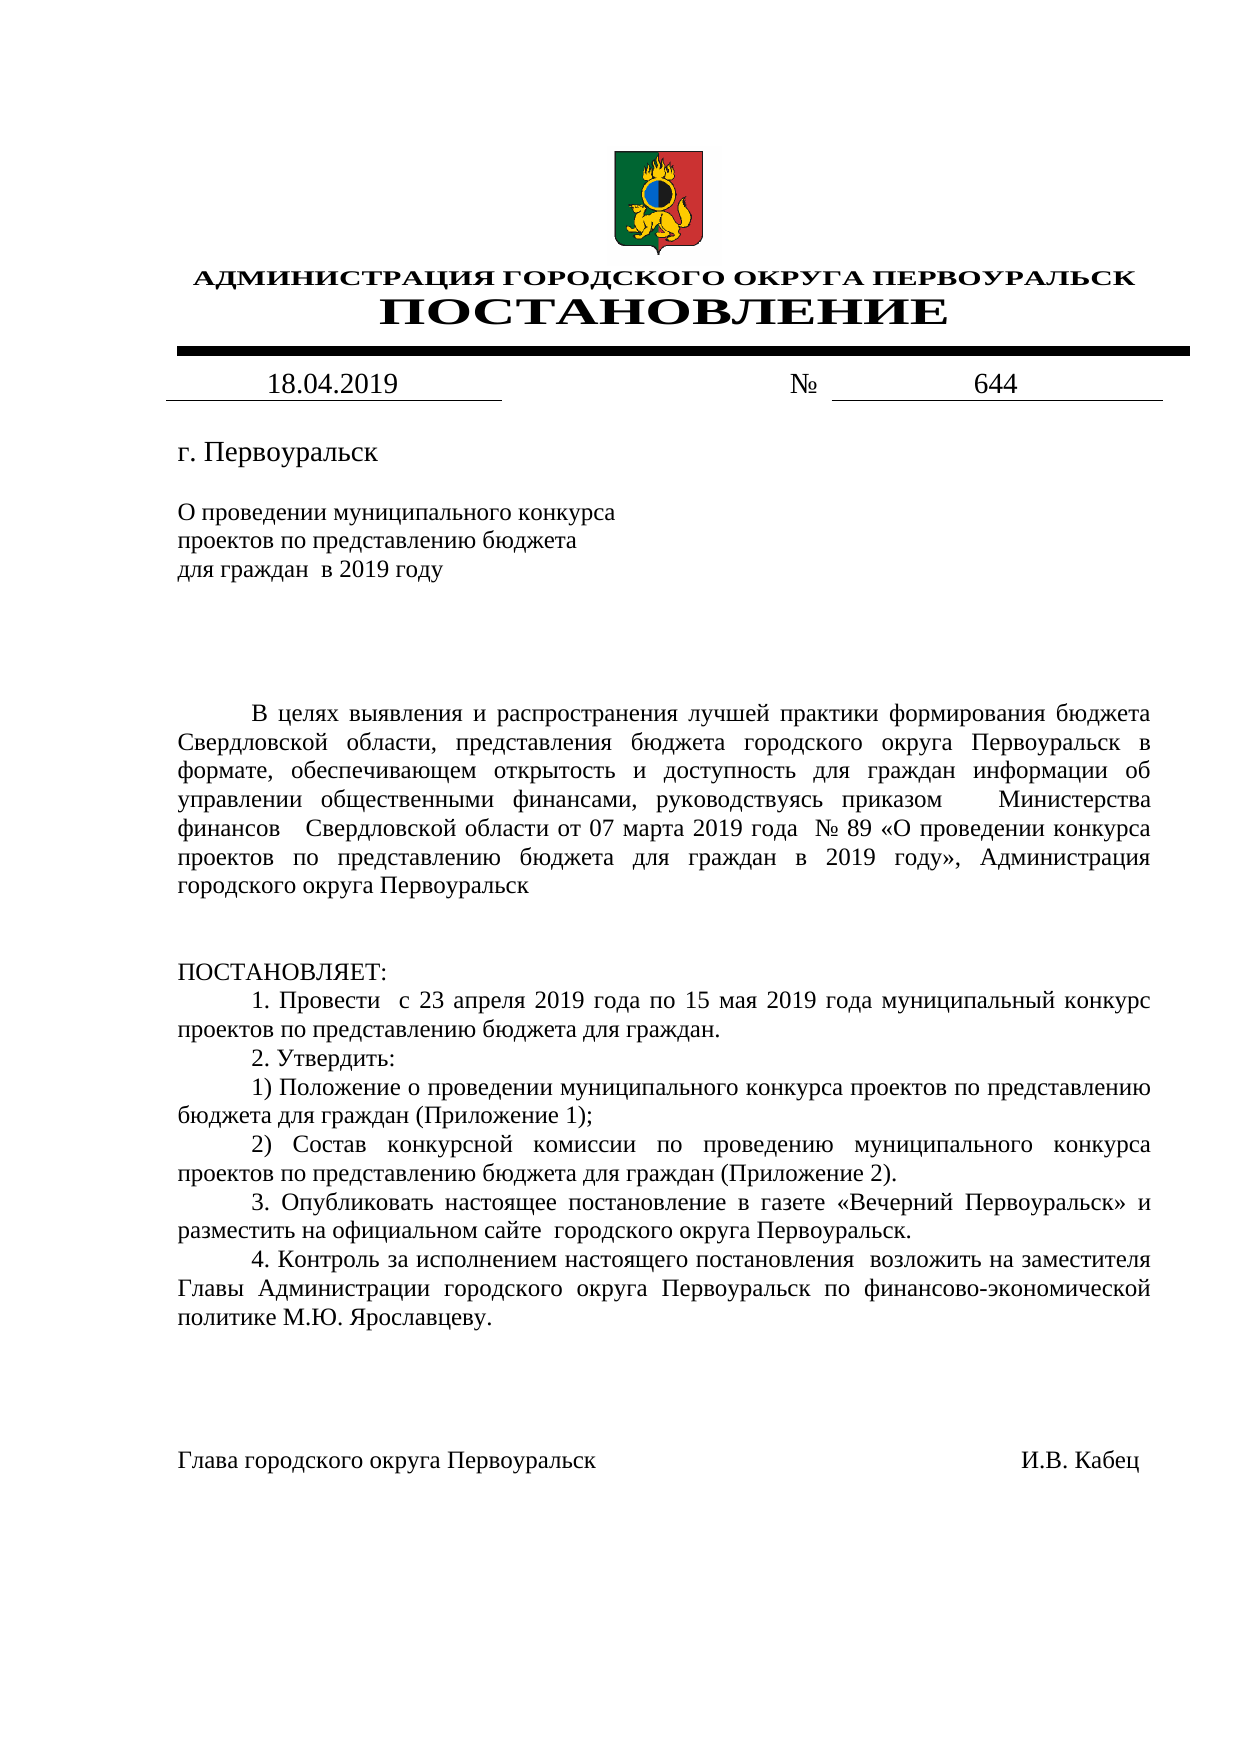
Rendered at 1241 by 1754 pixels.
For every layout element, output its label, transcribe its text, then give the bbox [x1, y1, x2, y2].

text 2. Утвердить: [177, 1043, 1152, 1072]
text 1) Положение о проведении муниципального конкурса проектов по представлению бюджета для граждан (Приложение 1); [177, 1072, 1152, 1129]
text 4. Контроль за исполнением настоящего постановления возложить на заместителя Главы Администрации городского округа Первоуральск по финансово-экономической политике М.Ю. Ярославцеву. [177, 1244, 1152, 1330]
text АДМИНИСТРАЦИЯ ГОРОДСКОГО ОКРУГА ПЕРВОУРАЛЬСК [177, 266, 1152, 290]
text ПОСТАНОВЛЕНИЕ [177, 290, 1152, 333]
text для граждан в 2019 году [177, 554, 1152, 583]
picture [606, 146, 723, 266]
text В целях выявления и распространения лучшей практики формирования бюджета Свердловской области, представления бюджета городского округа Первоуральск в формате, обеспечивающем открытость и доступность для граждан информации об управлении общественными финансами, руководствуясь приказом Министерства финансов Свердловской области от 07 марта 2019 года № 89 «О проведении конкурса проектов по представлению бюджета для граждан в 2019 году», Администрация городского округа Первоуральск [177, 698, 1152, 899]
text О проведении муниципального конкурса [177, 497, 1152, 525]
table_header 644 [832, 356, 1163, 400]
table_header № [502, 356, 832, 400]
text проектов по представлению бюджета [177, 525, 1152, 554]
text 2) Состав конкурсной комиссии по проведению муниципального конкурса проектов по представлению бюджета для граждан (Приложение 2). [177, 1129, 1152, 1187]
text ПОСТАНОВЛЯЕТ: [177, 957, 1152, 985]
table_header 18.04.2019 [166, 355, 502, 400]
text Глава городского округа Первоуральск И.В. Кабец [177, 1445, 1152, 1474]
text 1. Провести с 23 апреля 2019 года по 15 мая 2019 года муниципальный конкурс проектов по представлению бюджета для граждан. [177, 985, 1152, 1043]
text 3. Опубликовать настоящее постановление в газете «Вечерний Первоуральск» и разместить на официальном сайте городского округа Первоуральск. [177, 1187, 1152, 1244]
text г. Первоуральск [177, 434, 1148, 468]
